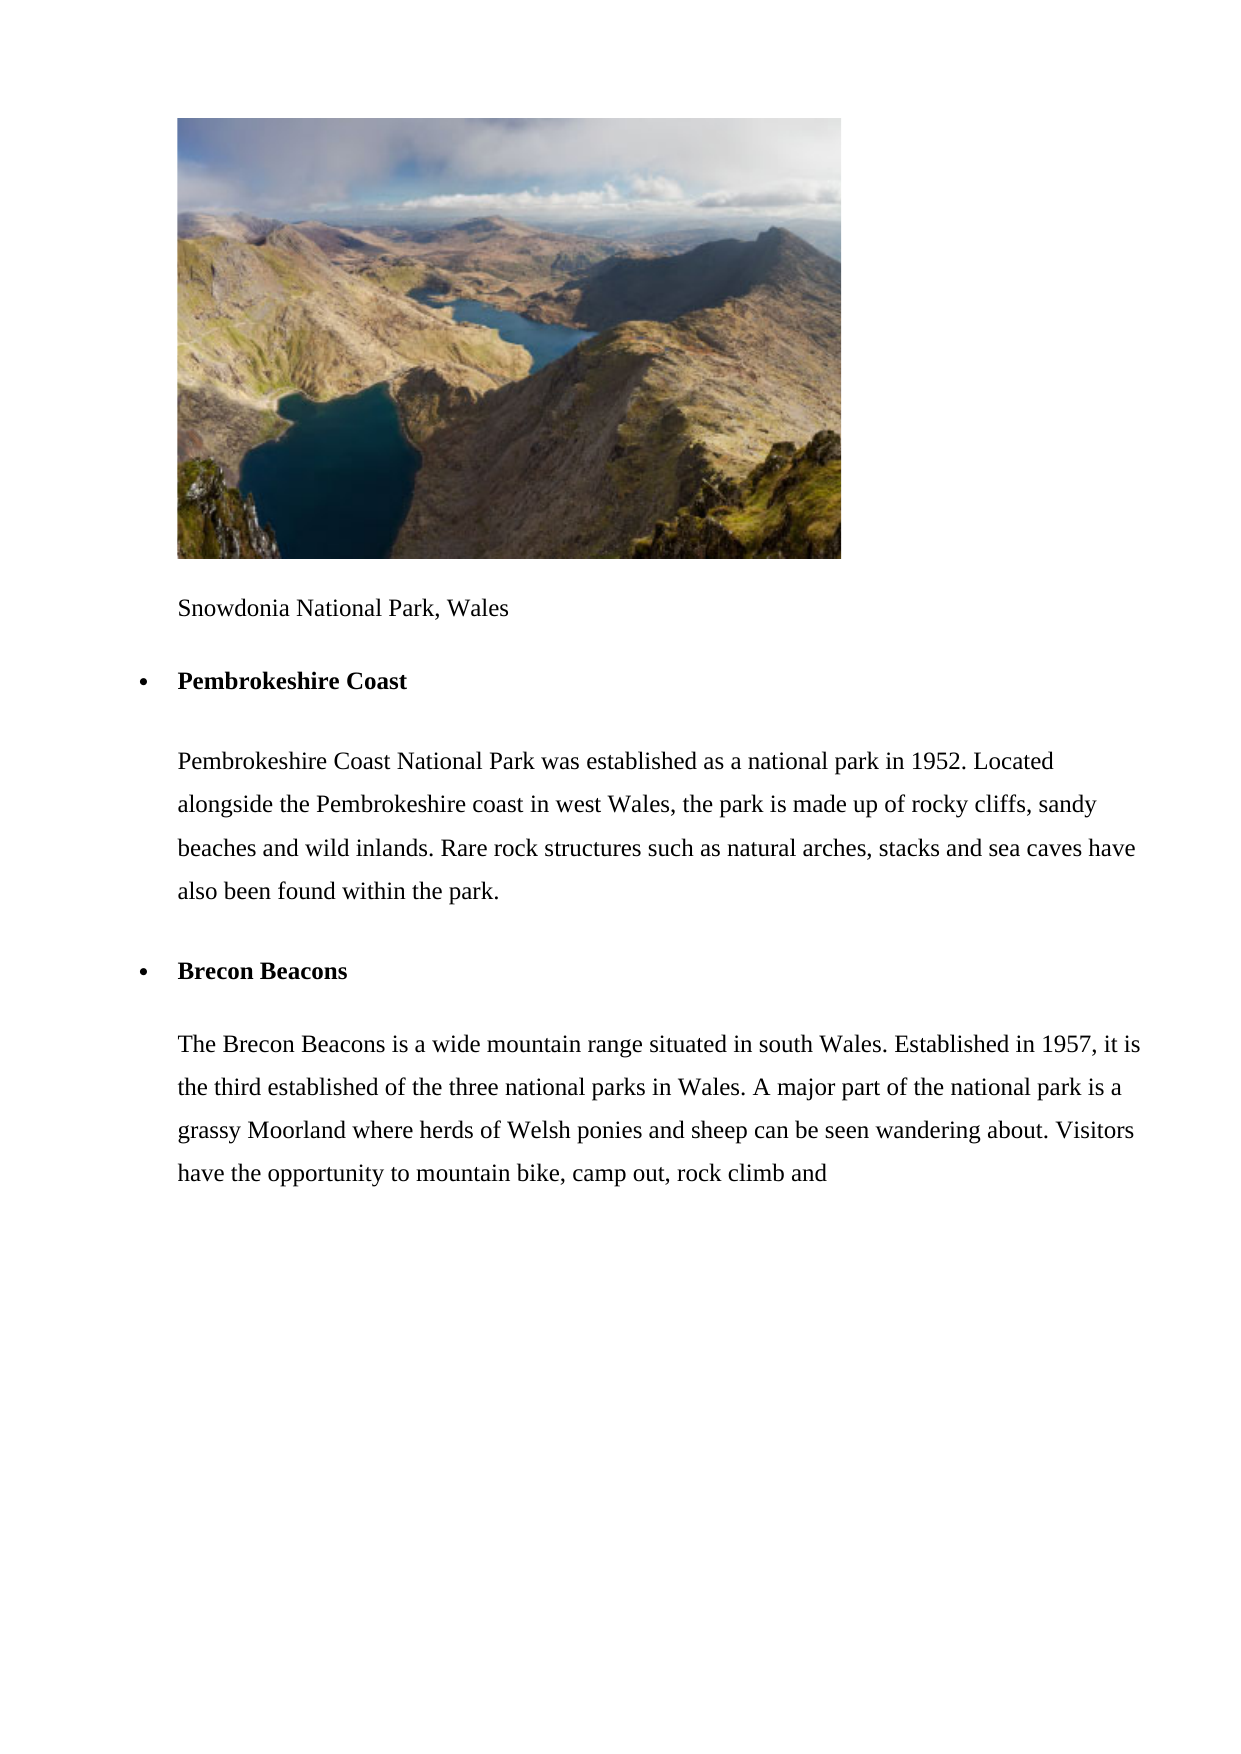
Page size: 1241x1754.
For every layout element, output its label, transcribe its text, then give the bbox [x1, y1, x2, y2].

list Brecon Beacons [140, 956, 1152, 985]
text The Brecon Beacons is a wide mountain range situated in south Wales. Established in 1957, it is the third established of the three national parks in Wales. A major part of the national park is a grassy Moorland where herds of Welsh ponies and sheep can be seen wandering about. Visitors have the opportunity to mountain bike, camp out, rock climb and [177, 1029, 1152, 1187]
text Snowdonia National Park, Wales [177, 593, 1152, 622]
text Pembrokeshire Coast National Park was established as a national park in 1952. Located alongside the Pembrokeshire coast in west Wales, the park is made up of rocky cliffs, sandy beaches and wild inlands. Rare rock structures such as natural arches, stacks and sea caves have also been found within the park. [177, 746, 1152, 904]
picture [177, 118, 842, 559]
list Pembrokeshire Coast [140, 666, 1152, 694]
